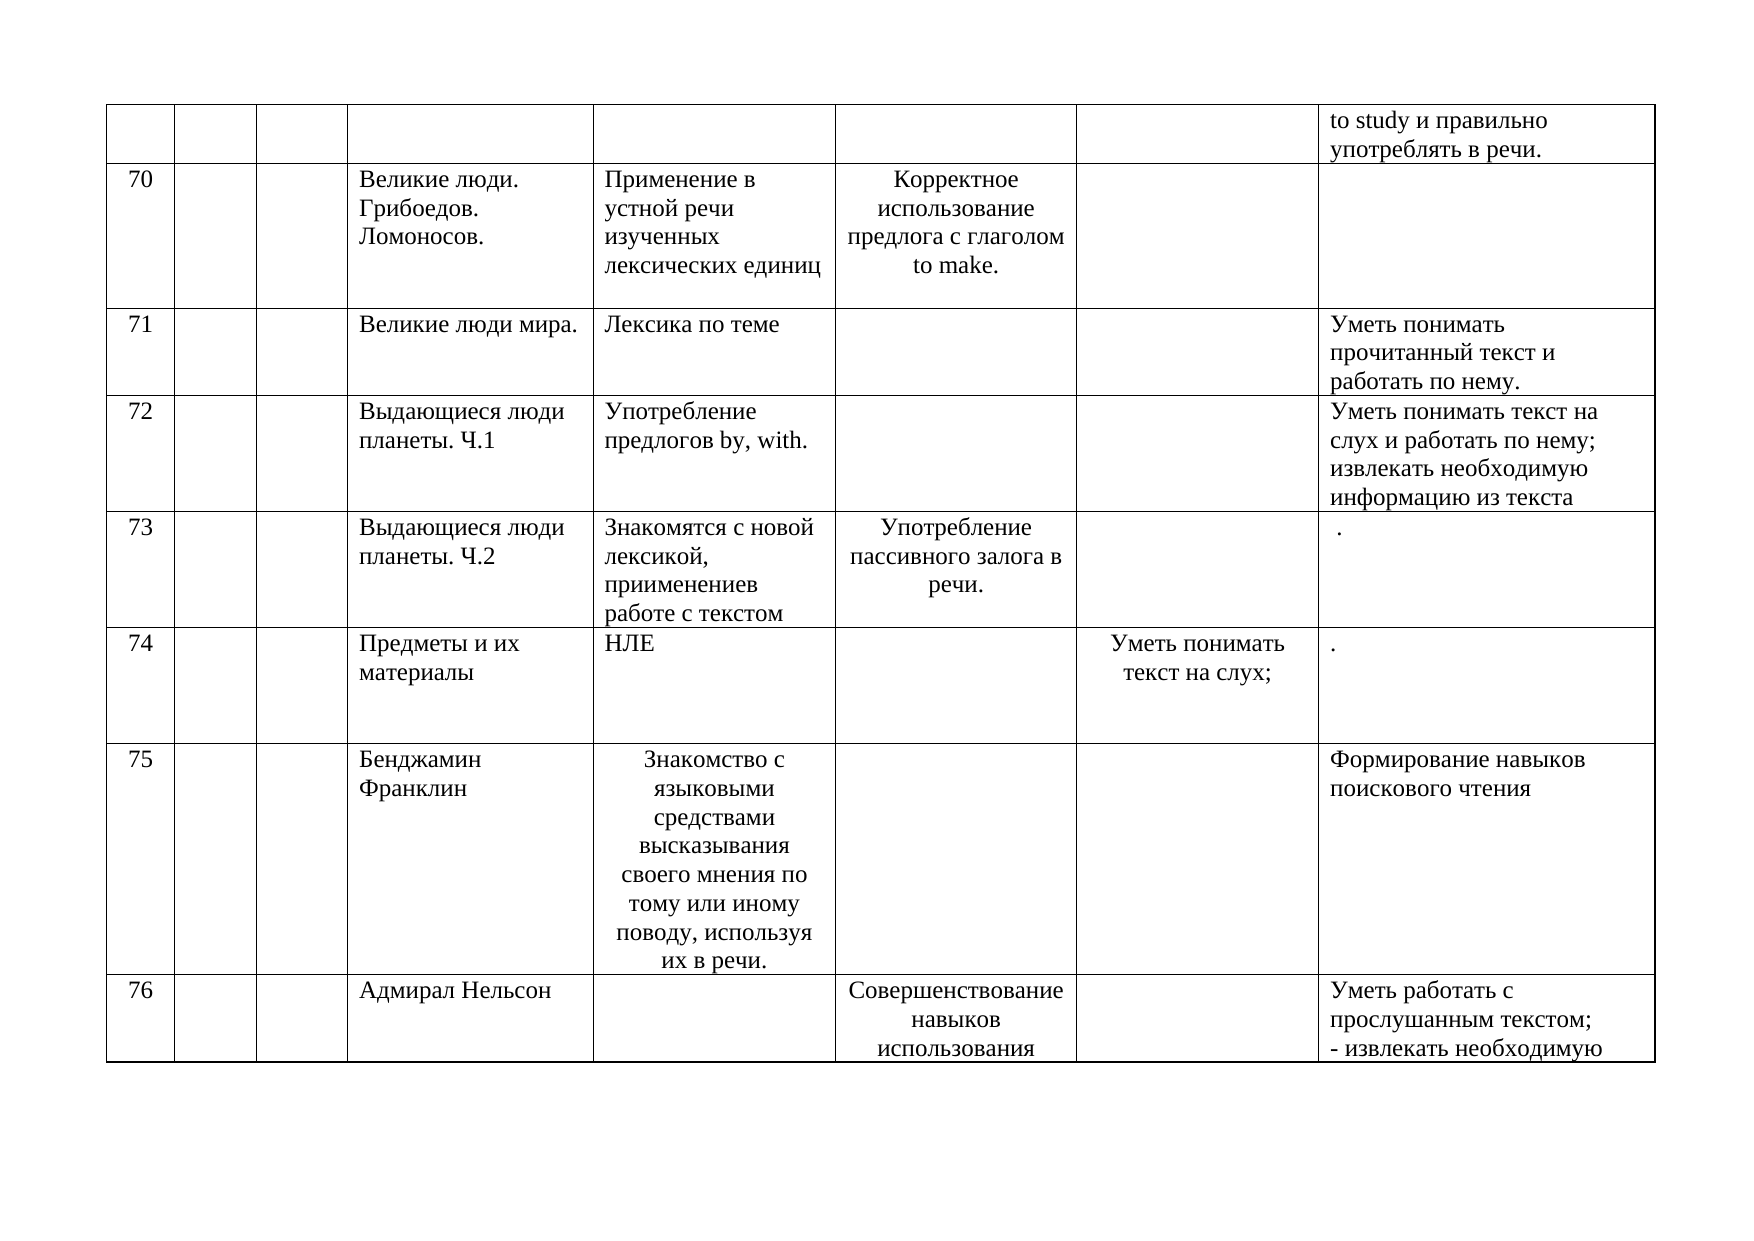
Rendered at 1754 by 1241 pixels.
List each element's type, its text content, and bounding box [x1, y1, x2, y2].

table_cell Формирование навыков поискового чтения [1319, 744, 1654, 974]
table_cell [348, 105, 593, 163]
table_cell Уметь понимать текст на слух; [1077, 628, 1318, 743]
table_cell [594, 105, 835, 163]
table_cell НЛЕ [594, 628, 835, 743]
table_cell [836, 396, 1076, 511]
table_cell [257, 164, 347, 308]
table_cell . [1319, 628, 1654, 743]
table_cell [836, 744, 1076, 974]
table_cell [257, 628, 347, 743]
table_cell 69 [107, 105, 174, 163]
table_cell [1077, 744, 1318, 974]
table_cell [836, 628, 1076, 743]
table_cell 73 [107, 512, 174, 627]
table_cell [175, 105, 256, 163]
table_cell [257, 744, 347, 974]
table_cell [1077, 105, 1318, 163]
table_cell 76 [107, 975, 174, 1061]
table_cell Знакомство с языковыми средствами высказывания своего мнения по тому или иному поводу, используя их в речи. [594, 744, 835, 974]
table_cell [257, 105, 347, 163]
table_cell Уметь понимать текст на слух и работать по нему; извлекать необходимую информацию из текста [1319, 396, 1654, 511]
table_cell [836, 309, 1076, 395]
table_cell [175, 975, 256, 1061]
table_cell Адмирал Нельсон [348, 975, 593, 1061]
table_cell [257, 309, 347, 395]
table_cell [1319, 975, 1654, 1061]
table_cell [594, 975, 835, 1061]
table_cell Бенджамин Франклин [348, 744, 593, 974]
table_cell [836, 975, 1076, 1061]
table_cell [1319, 164, 1654, 308]
table_cell 75 [107, 744, 174, 974]
table_cell . [1319, 512, 1654, 627]
table_cell Уметь понимать прочитанный текст и работать по нему. [1319, 309, 1654, 395]
table_cell Лексика по теме [594, 309, 835, 395]
table_cell Употребление предлогов by, with. [594, 396, 835, 511]
table_cell Предметы и их материалы [348, 628, 593, 743]
table_cell [175, 628, 256, 743]
table_cell [1077, 309, 1318, 395]
table_cell [1077, 396, 1318, 511]
table_cell [257, 396, 347, 511]
table_cell Знакомятся с новой лексикой, приименениев работе с текстом [594, 512, 835, 627]
table_cell 74 [107, 628, 174, 743]
table_cell Выдающиеся люди планеты. Ч.1 [348, 396, 593, 511]
table_cell [175, 396, 256, 511]
table_cell [1077, 512, 1318, 627]
table_cell 70 [107, 164, 174, 308]
table_cell [1077, 164, 1318, 308]
table_cell Великие люди мира. [348, 309, 593, 395]
table_cell [257, 512, 347, 627]
table_cell Корректное использование предлога с глаголом to make. [836, 164, 1076, 308]
table_cell [175, 744, 256, 974]
table_cell Выдающиеся люди планеты. Ч.2 [348, 512, 593, 627]
table_cell [1077, 975, 1318, 1061]
table_cell [175, 164, 256, 308]
table_cell [257, 975, 347, 1061]
table_cell 71 [107, 309, 174, 395]
table_cell 72 [107, 396, 174, 511]
table_cell [175, 309, 256, 395]
table_cell [836, 105, 1076, 163]
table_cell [1319, 105, 1654, 163]
table_cell Применение в устной речи изученных лексических единиц [594, 164, 835, 308]
table_cell Употребление пассивного залога в речи. [836, 512, 1076, 627]
table_cell [175, 512, 256, 627]
